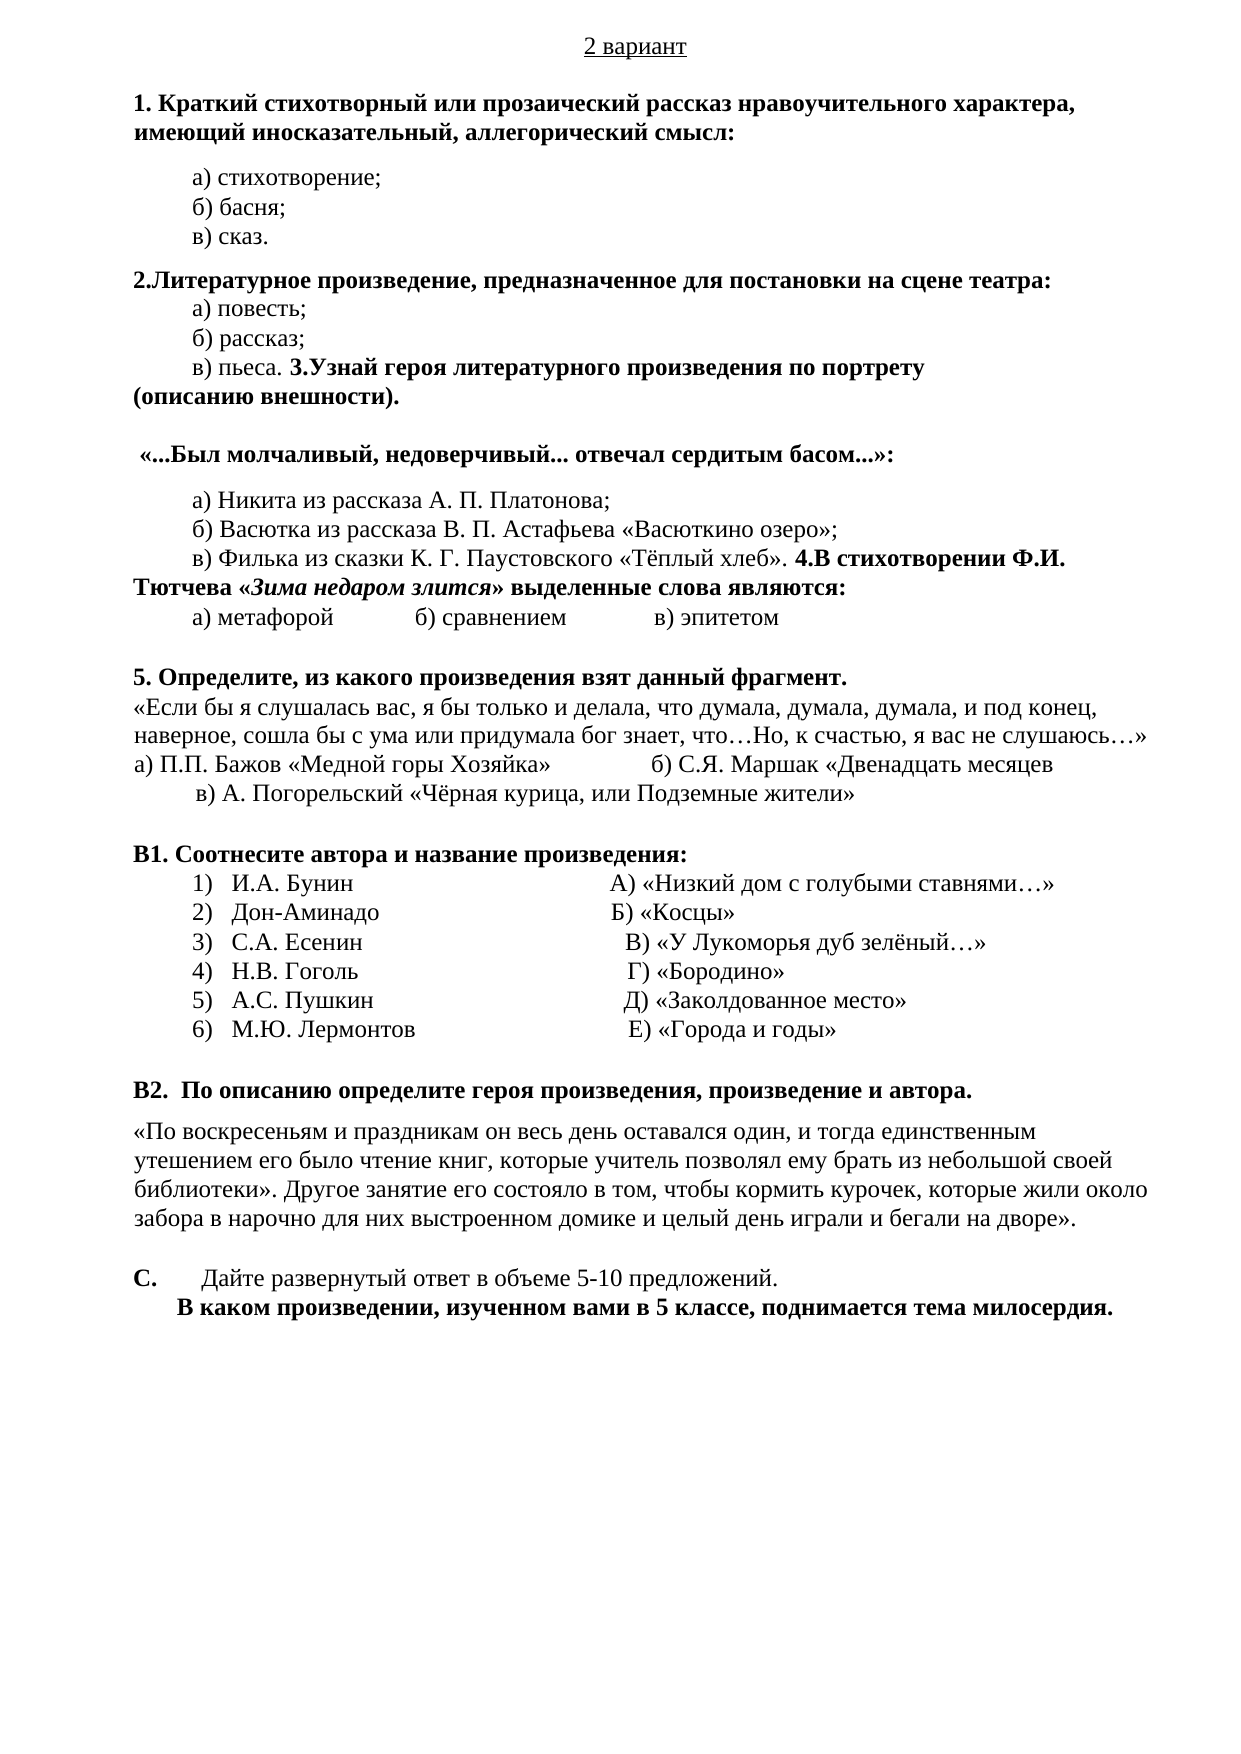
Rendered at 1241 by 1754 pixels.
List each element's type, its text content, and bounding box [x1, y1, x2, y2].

text В2. По описанию определите героя произведения, произведение и автора. [133, 1076, 1158, 1104]
list М.Ю. Лермонтов Е) «Города и годы» [192, 1014, 1152, 1043]
list Н.В. Гоголь Г) «Бородино» [192, 956, 1152, 985]
text б) Васютка из рассказа В. П. Астафьева «Васюткино озеро»; [192, 514, 1152, 543]
text б) рассказ; [192, 323, 1152, 352]
text в) Филька из сказки К. Г. Паустовского «Тёплый хлеб». 4.В стихотворении Ф.И. Тютчева «Зима недаром злится» выделенные слова являются: [133, 543, 1123, 601]
text В каком произведении, изученном вами в 5 классе, поднимается тема милосердия. [133, 1292, 1158, 1321]
text 2.Литературное произведение, предназначенное для постановки на сцене театра: а) повесть; [133, 265, 1078, 322]
list И.А. Бунин А) «Низкий дом с голубыми ставнями…» [192, 868, 1152, 897]
text «Если бы я слушалась вас, я бы только и делала, что думала, думала, думала, и под конец, наверное, сошла бы с ума или придумала бог знает, что…Но, к счастью, я вас не слушаюсь…» а) П.П. Бажов «Медной горы Хозяйка» б) С.Я. Маршак «Двенадцать месяцев [133, 692, 1153, 778]
text «По воскресеньям и праздникам он весь день оставался один, и тогда единственным утешением его было чтение книг, которые учитель позволял ему брать из небольшой своей библиотеки». Другое занятие его состояло в том, чтобы кормить курочек, которые жили около забора в нарочно для них выстроенном домике и целый день играли и бегали на дворе». [133, 1116, 1153, 1231]
subtitle 2 вариант [112, 31, 1158, 59]
list Дон-Аминадо Б) «Косцы» [192, 897, 1152, 926]
text в) А. Погорельский «Чёрная курица, или Подземные жители» [133, 778, 1152, 807]
text а) метафорой б) сравнением в) эпитетом [192, 602, 1152, 630]
text в) сказ. [192, 221, 1152, 250]
text 1. Краткий стихотворный или прозаический рассказ нравоучительного характера, имеющий иносказательный, аллегорический смысл: [133, 88, 1158, 146]
text 5. Определите, из какого произведения взят данный фрагмент. [133, 662, 1158, 691]
text в) пьеса. 3.Узнай героя литературного произведения по портрету (описанию внешности). [133, 352, 1042, 409]
list С.А. Есенин В) «У Лукоморья дуб зелёный…» [192, 927, 1152, 955]
list А.С. Пушкин Д) «Заколдованное место» [192, 985, 1152, 1014]
text В1. Соотнесите автора и название произведения: [133, 839, 1158, 868]
text «...Был молчаливый, недоверчивый... отвечал сердитым басом...»: [133, 439, 1158, 468]
text С. Дайте развернутый ответ в объеме 5-10 предложений. [133, 1263, 1152, 1292]
text б) басня; [192, 192, 1152, 221]
text а) стихотворение; [192, 162, 1152, 191]
text а) Никита из рассказа А. П. Платонова; [192, 485, 1152, 514]
